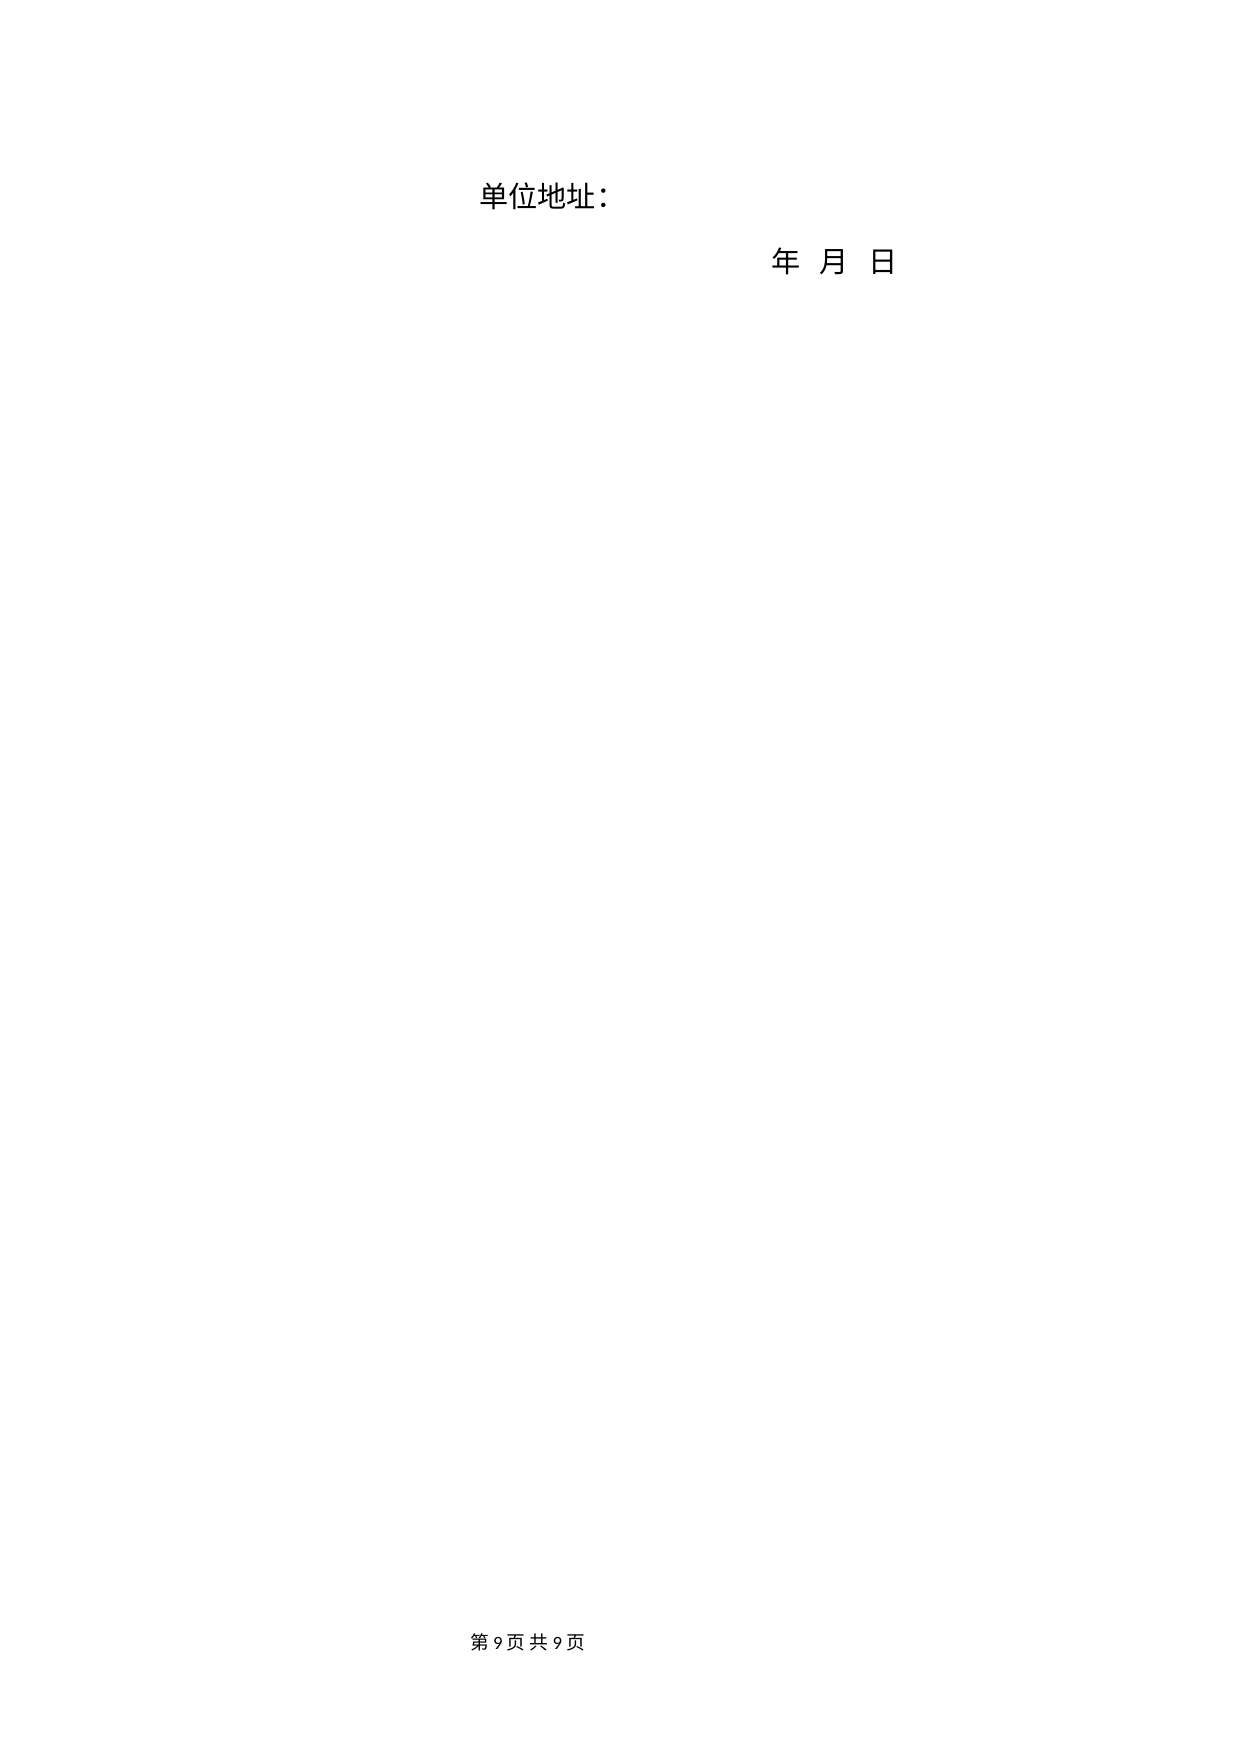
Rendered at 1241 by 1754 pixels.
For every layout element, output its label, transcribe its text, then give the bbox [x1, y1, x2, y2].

text 年 月 日 [187, 227, 1053, 292]
text 单位地址： [187, 162, 1053, 227]
